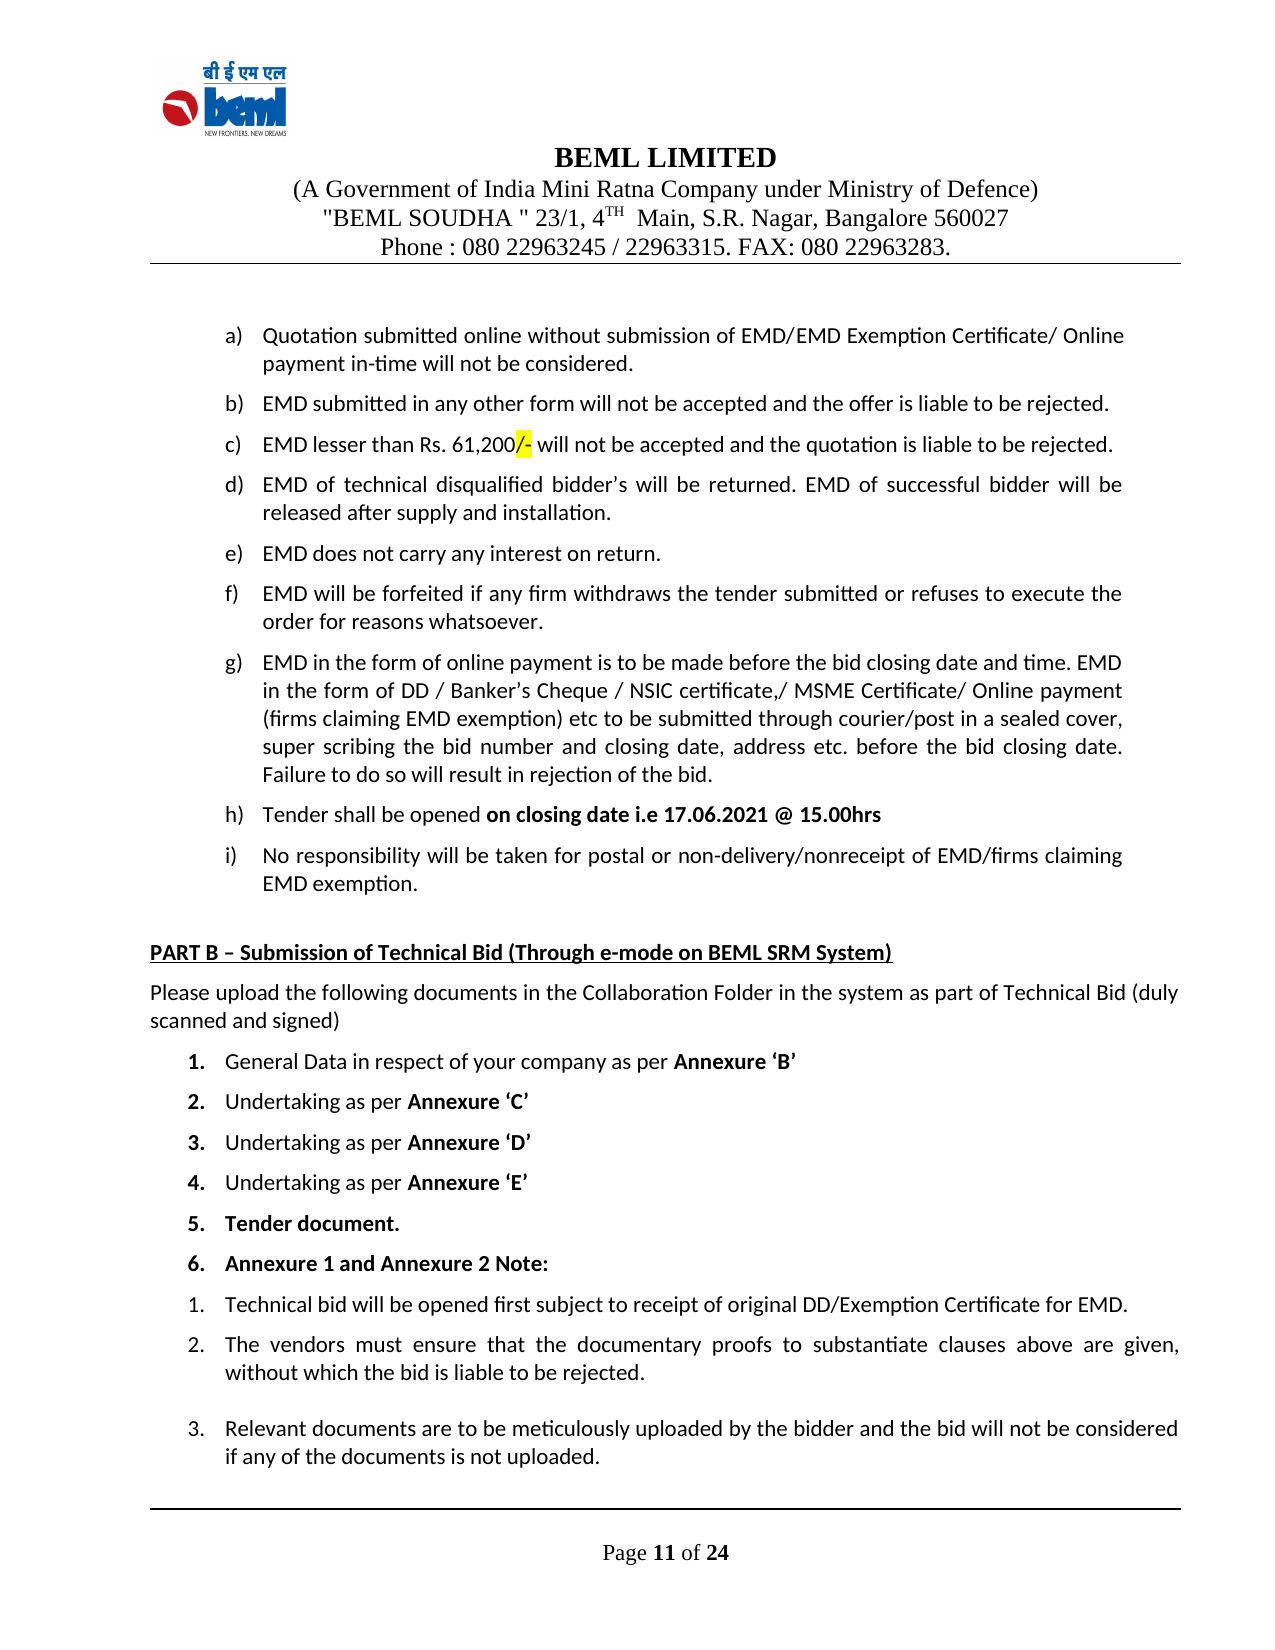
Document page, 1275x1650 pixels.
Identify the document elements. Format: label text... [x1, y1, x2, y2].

list EMD does not carry any interest on return. [225, 539, 1124, 567]
list EMD lesser than Rs. 61,200/- will not be accepted and the quotation is liable to be rejected. [532, 430, 1124, 458]
list General Data in respect of your company as per Annexure ‘B’ [187, 1047, 1181, 1075]
text PART B – Submission of Technical Bid (Through e-mode on BEML SRM System) [150, 938, 1181, 966]
list EMD of technical disqualified bidder’s will be returned. EMD of successful bidder will be released after supply and installation. [225, 470, 1124, 526]
list Technical bid will be opened first subject to receipt of original DD/Exemption Certificate for EMD. [187, 1290, 1181, 1318]
list Undertaking as per Annexure ‘C’ [187, 1087, 1181, 1115]
text Please upload the following documents in the Collaboration Folder in the system as part of Technical Bid (duly scanned and signed) [150, 978, 1181, 1034]
list Relevant documents are to be meticulously uploaded by the bidder and the bid will not be considered if any of the documents is not uploaded. [187, 1414, 1181, 1471]
list Quotation submitted online without submission of EMD/EMD Exemption Certificate/ Online payment in-time will not be considered. [225, 321, 1124, 377]
list No responsibility will be taken for postal or non-delivery/nonreceipt of EMD/firms claiming EMD exemption. [225, 841, 1124, 897]
list EMD lesser than Rs. 61,200/- will not be accepted and the quotation is liable to be rejected. [225, 430, 516, 458]
list EMD submitted in any other form will not be accepted and the offer is liable to be rejected. [225, 389, 1124, 417]
list EMD will be forfeited if any firm withdraws the tender submitted or refuses to execute the order for reasons whatsoever. [225, 579, 1124, 636]
list Tender document. [187, 1209, 1181, 1237]
list EMD in the form of online payment is to be made before the bid closing date and time. EMD in the form of DD / Banker’s Cheque / NSIC certificate,/ MSME Certificate/ Online payment (firms claiming EMD exemption) etc to be submitted through courier/post in a sealed cover, super scribing the bid number and closing date, address etc. before the bid closing date. Failure to do so will result in rejection of the bid. [225, 648, 1124, 788]
list Undertaking as per Annexure ‘E’ [187, 1168, 1181, 1196]
list The vendors must ensure that the documentary proofs to substantiate clauses above are given, without which the bid is liable to be rejected. [187, 1330, 1181, 1386]
list Undertaking as per Annexure ‘D’ [187, 1128, 1181, 1156]
list Tender shall be opened on closing date i.e 17.06.2021 @ 15.00hrs [225, 801, 1124, 829]
picture [150, 56, 299, 141]
list Annexure 1 and Annexure 2 Note: [187, 1249, 1181, 1277]
